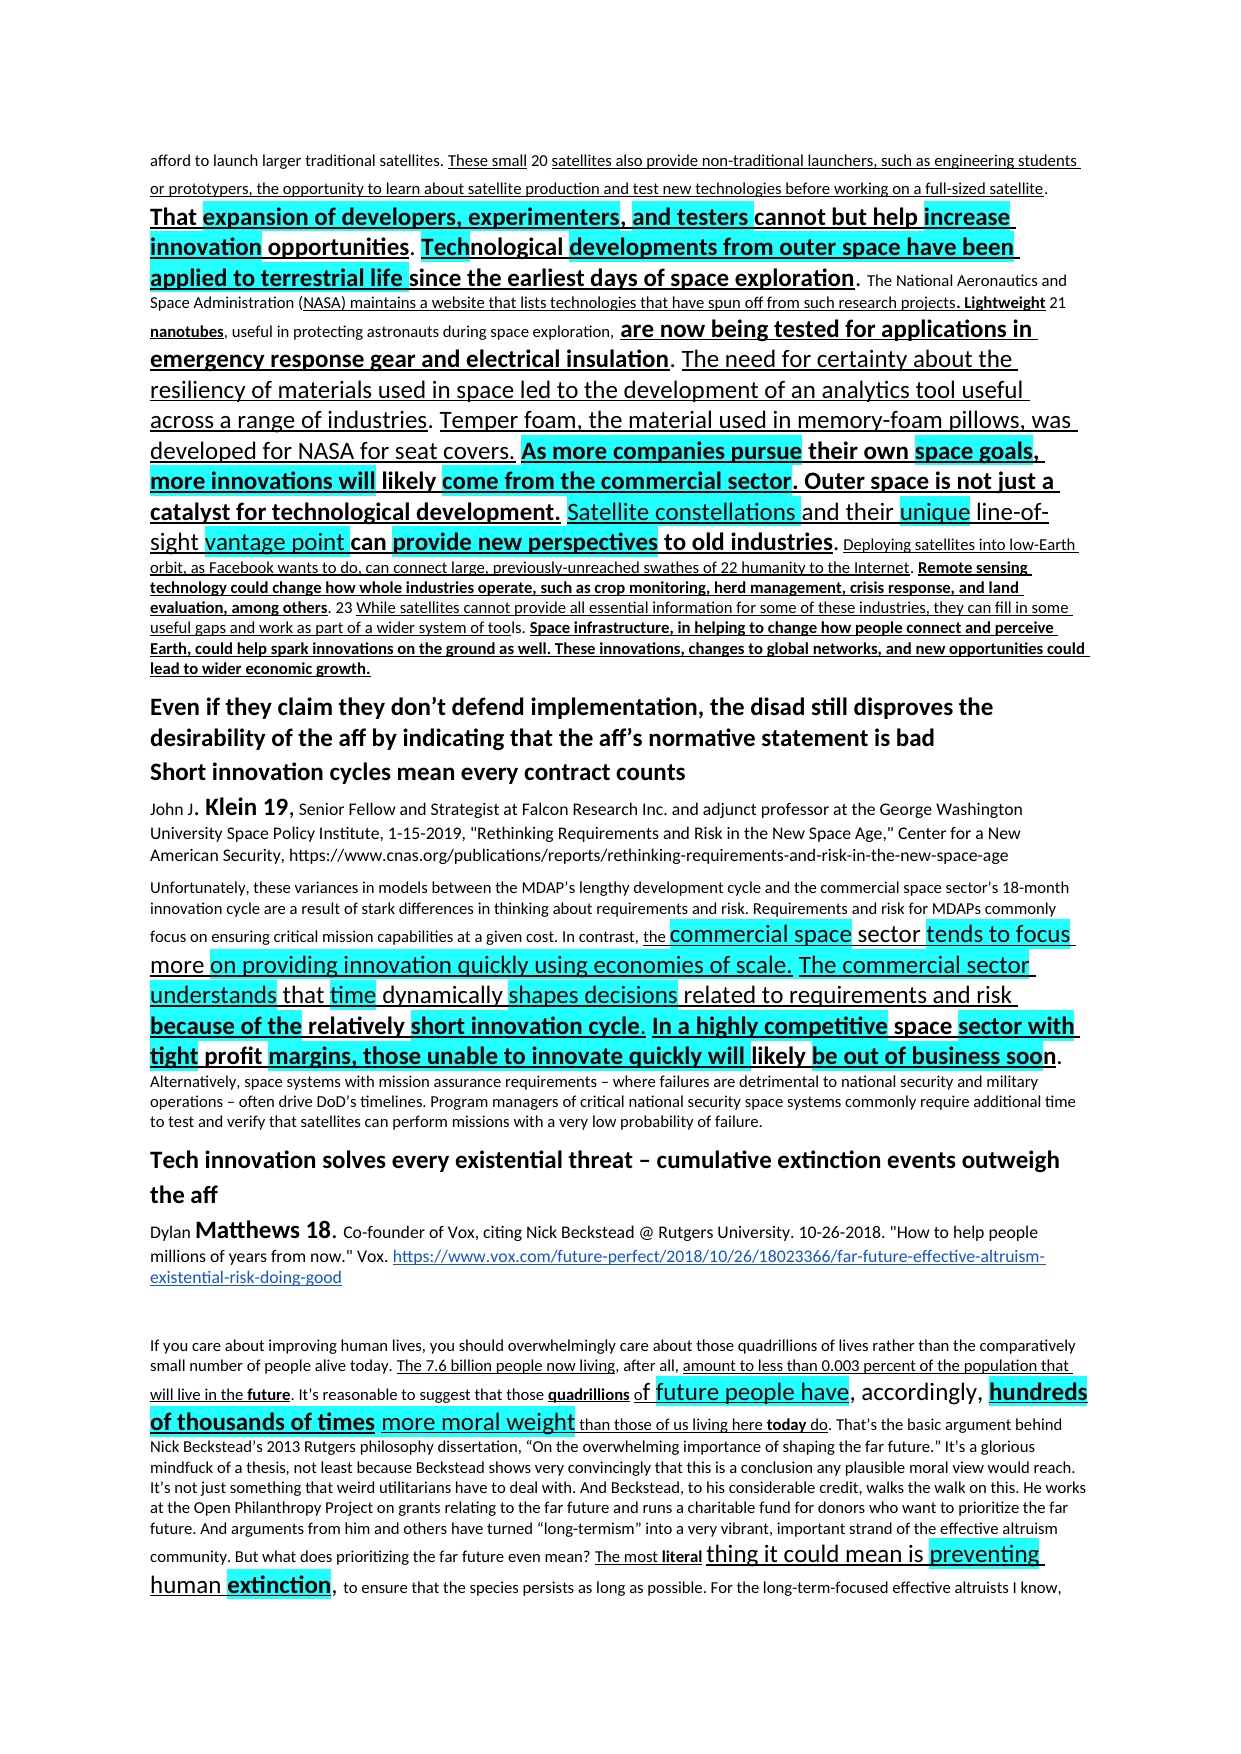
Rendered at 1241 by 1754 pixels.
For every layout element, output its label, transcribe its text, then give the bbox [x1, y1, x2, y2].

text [150, 150, 1090, 656]
text Dylan Matthews 18. Co-founder of Vox, citing Nick Beckstead @ Rutgers University. 10-26-2018. "How to help people millions of years from now." Vox. https://www.vox.com/future-perfect/2018/10/26/18023366/far-future-effective-altruism-existential-risk-doing-good [150, 1214, 1090, 1288]
text Short innovation cycles mean every contract counts [150, 756, 1090, 787]
text Tech innovation solves every existential threat – cumulative extinction events outweigh the aff [150, 1144, 1090, 1210]
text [150, 1335, 1090, 1599]
text Unfortunately, these variances in models between the MDAP’s lengthy development cycle and the commercial space sector’s 18-month innovation cycle are a result of stark differences in thinking about requirements and risk. Requirements and risk for MDAPs commonly focus on ensuring critical mission capabilities at a given cost. In contrast, the commercial space sector tends to focus more on providing innovation quickly using economies of scale. The commercial sector understands that time dynamically shapes decisions related to requirements and risk because of the relatively short innovation cycle. In a highly competitive space sector with tight profit margins, those unable to innovate quickly will likely be out of business soon. Alternatively, space systems with mission assurance requirements – where failures are detrimental to national security and military operations – often drive DoD’s timelines. Program managers of critical national security space systems commonly require additional time to test and verify that satellites can perform missions with a very low probability of failure. [150, 878, 1090, 1132]
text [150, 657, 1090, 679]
text Even if they claim they don’t defend implementation, the disad still disproves the desirability of the aff by indicating that the aff’s normative statement is bad [150, 691, 1090, 752]
text John J. Klein 19, Senior Fellow and Strategist at Falcon Research Inc. and adjunct professor at the George Washington University Space Policy Institute, 1-15-2019, "Rethinking Requirements and Risk in the New Space Age," Center for a New American Security, https://www.cnas.org/publications/reports/rethinking-requirements-and-risk-in-the-new-space-age [150, 791, 1090, 865]
